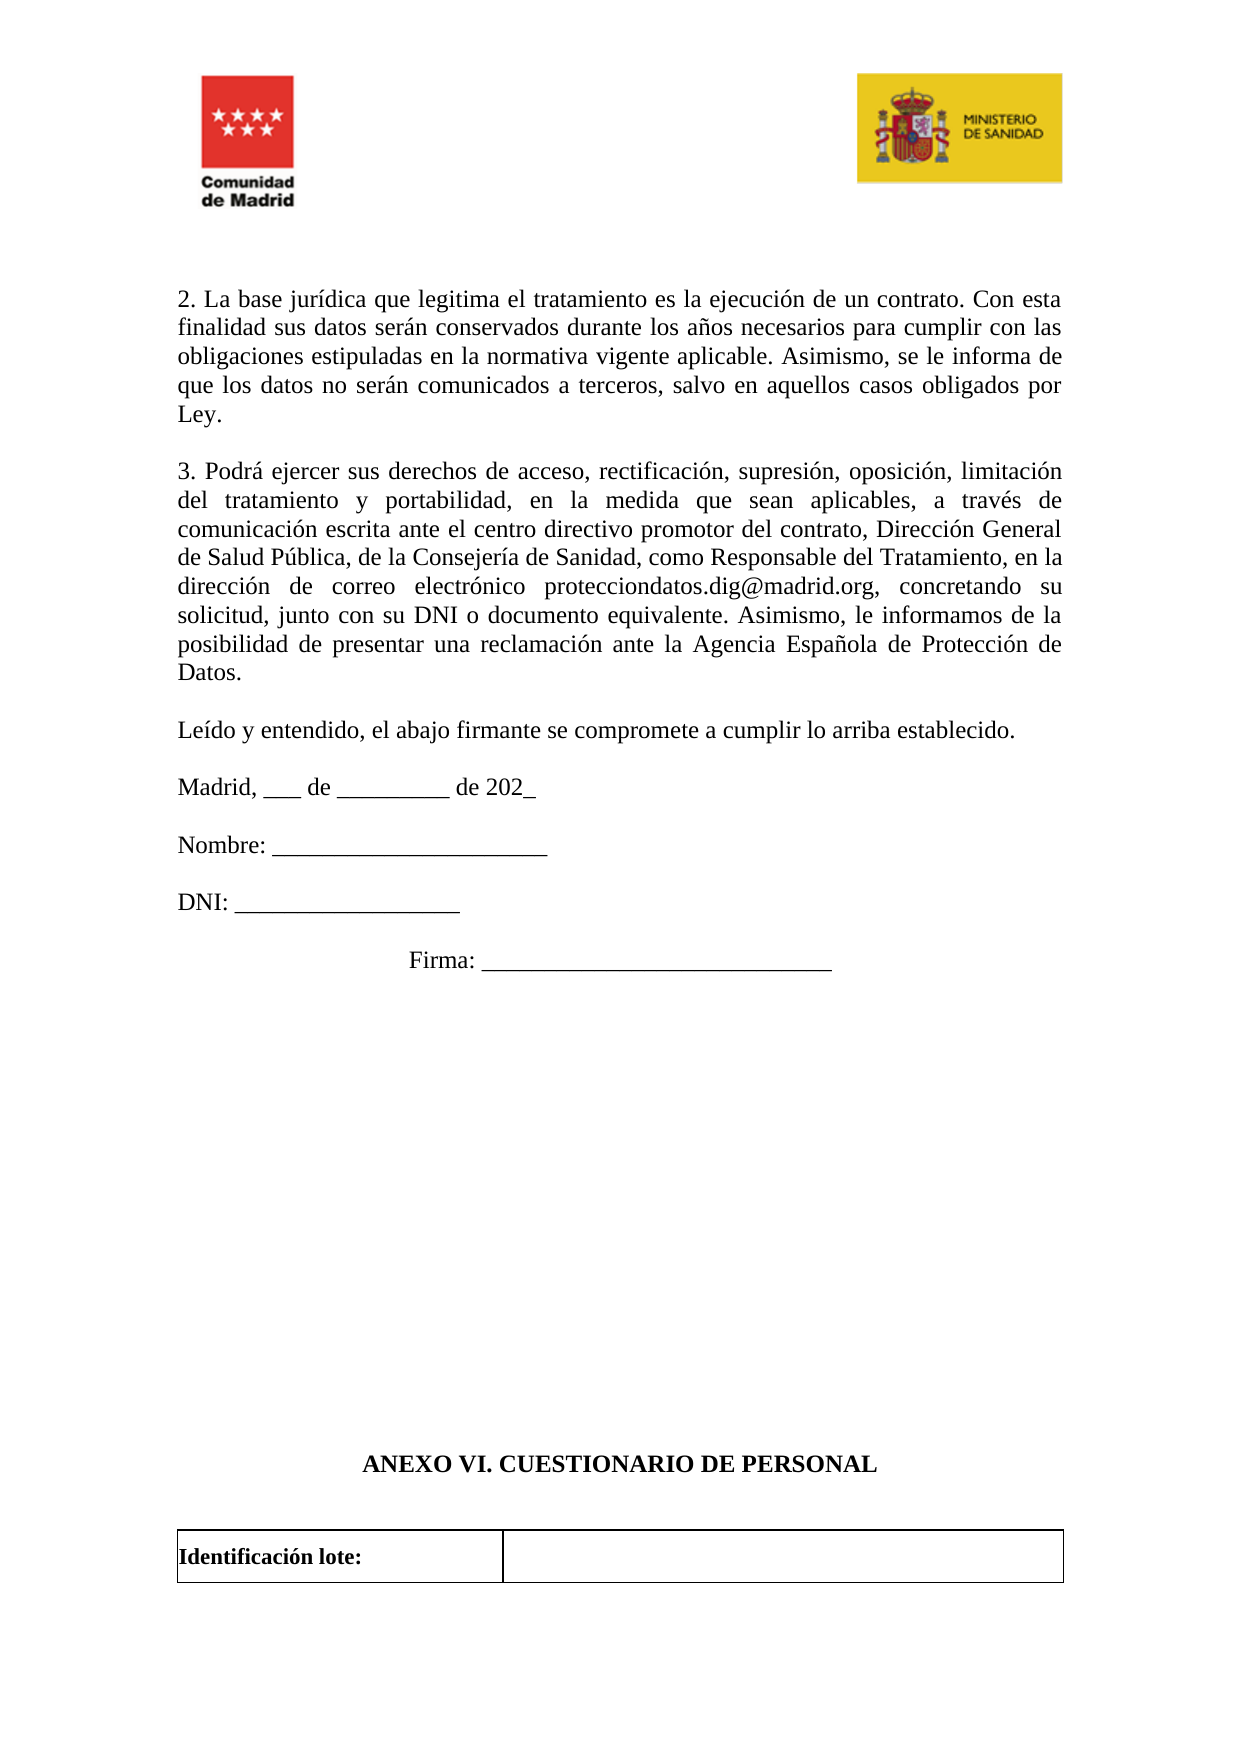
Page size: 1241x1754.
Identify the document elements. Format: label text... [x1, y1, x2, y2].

text DNI: __________________ [177, 887, 1063, 916]
text Madrid, ___ de _________ de 202_ [177, 772, 1063, 801]
text Leído y entendido, el abajo firmante se compromete a cumplir lo arriba establecido. [177, 715, 1063, 744]
table_header Identificación lote: [178, 1531, 502, 1582]
text 2. La base jurídica que legitima el tratamiento es la ejecución de un contrato. Con esta finalidad sus datos serán conservados durante los años necesarios para cumplir con las obligaciones estipuladas en la normativa vigente aplicable. Asimismo, se le informa de que los datos no serán comunicados a terceros, salvo en aquellos casos obligados por Ley. [177, 284, 1063, 427]
text Firma: ____________________________ [177, 945, 1063, 974]
picture [197, 73, 298, 209]
picture [856, 73, 1063, 185]
text Nombre: ______________________ [177, 830, 1063, 859]
text ANEXO VI. CUESTIONARIO DE PERSONAL [177, 1449, 1063, 1477]
table_header [504, 1531, 1063, 1582]
text 3. Podrá ejercer sus derechos de acceso, rectificación, supresión, oposición, limitación del tratamiento y portabilidad, en la medida que sean aplicables, a través de comunicación escrita ante el centro directivo promotor del contrato, Dirección General de Salud Pública, de la Consejería de Sanidad, como Responsable del Tratamiento, en la dirección de correo electrónico protecciondatos.dig@madrid.org, concretando su solicitud, junto con su DNI o documento equivalente. Asimismo, le informamos de la posibilidad de presentar una reclamación ante la Agencia Española de Protección de Datos. [177, 456, 1063, 686]
